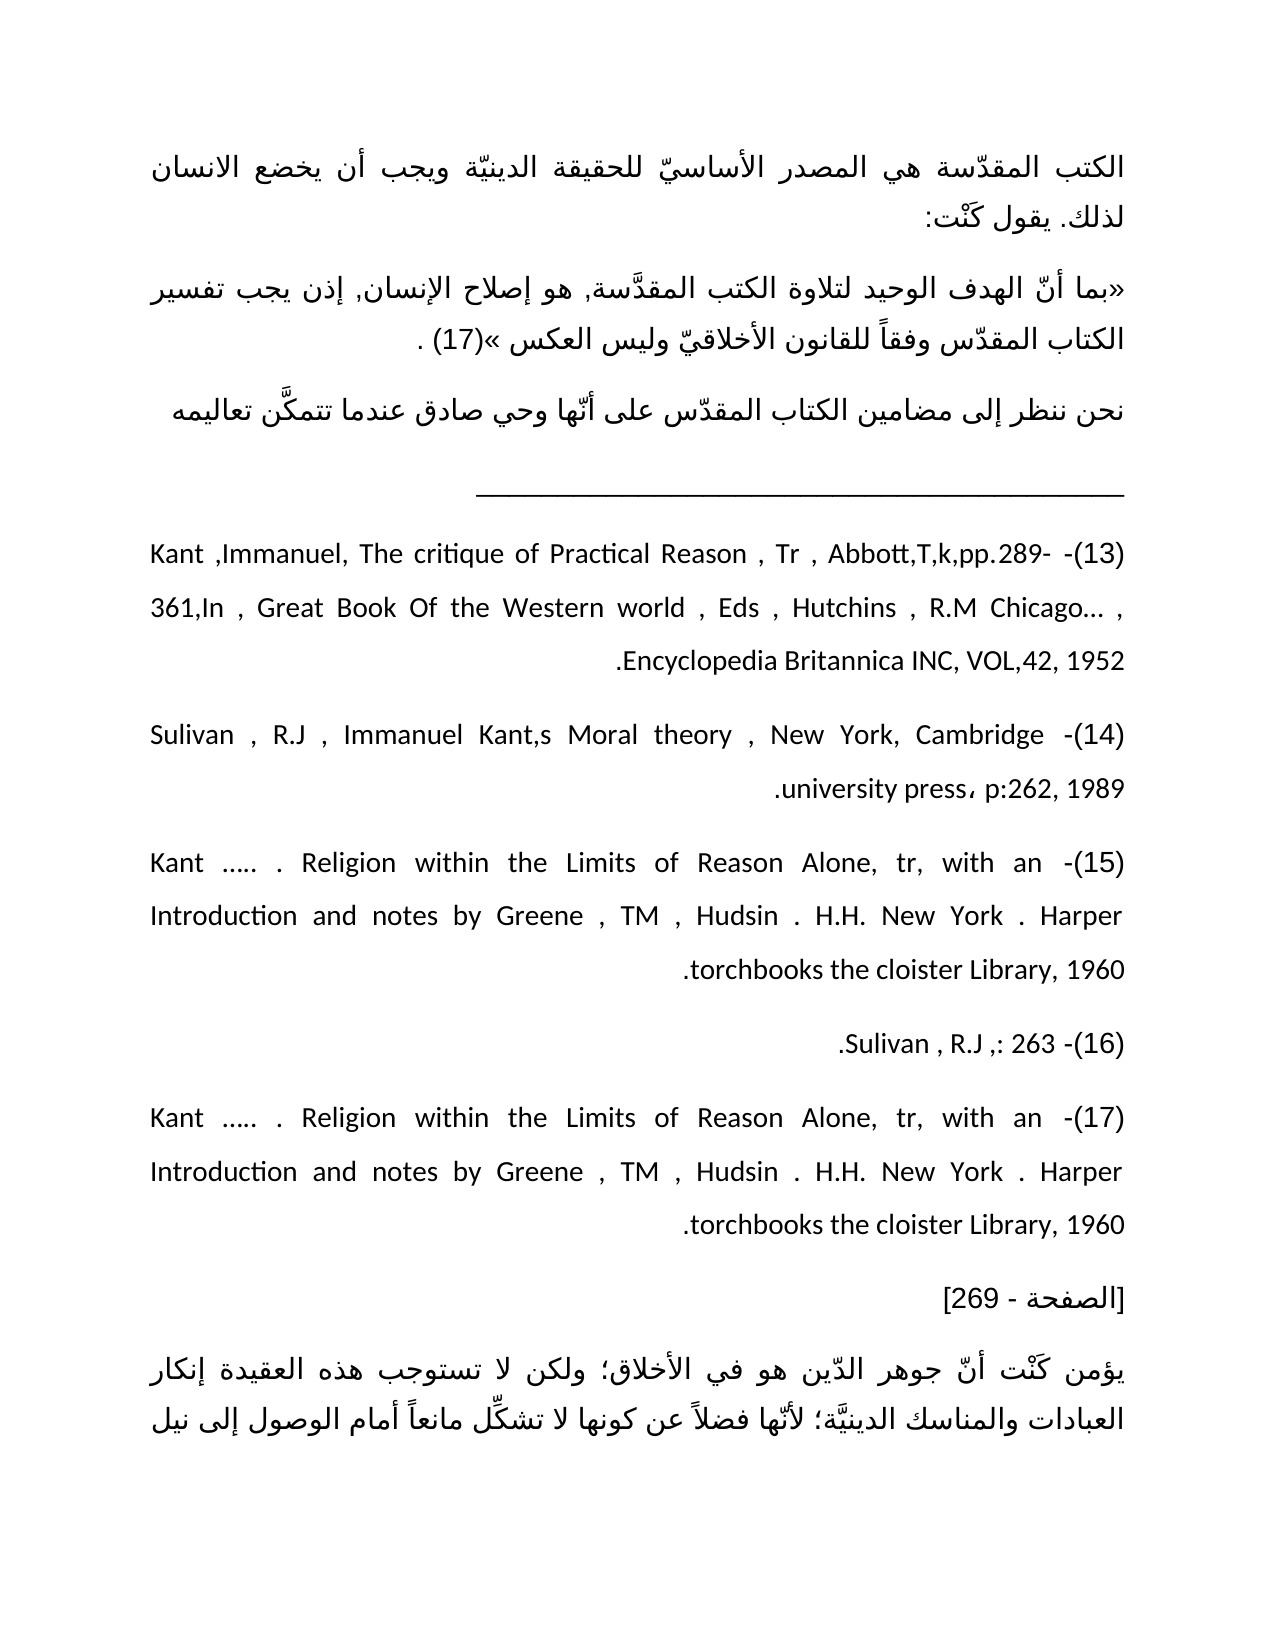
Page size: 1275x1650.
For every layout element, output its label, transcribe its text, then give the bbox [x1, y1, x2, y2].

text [150, 1352, 1125, 1436]
text (13)- Kant ,Immanuel, The critique of Practical Reason , Tr , Abbott,T,k,pp.289-361,In , Great Book Of the Western world , Eds , Hutchins , R.M Chicago… , Encyclopedia Britannica INC, VOL,42, 1952. [150, 535, 1125, 678]
text (14)- Sulivan , R.J , Immanuel Kant,s Moral theory , New York, Cambridge university press، p:262, 1989. [150, 716, 1125, 805]
text نحن ننظر إلى مضامين الكتاب المقدّس على أنّها وحي صادق عندما تتمكَّن تعاليمه [150, 393, 1125, 426]
text (16)- Sulivan , R.J ,: 263. [150, 1025, 1125, 1061]
text (15)- Kant ….. . Religion within the Limits of Reason Alone, tr, with an Introduction and notes by Greene , TM , Hudsin . H.H. New York . Harper torchbooks the cloister Library, 1960. [150, 844, 1125, 987]
text «بما أنّ الهدف الوحيد لتلاوة الكتب المقدَّسة, هو إصلاح الإنسان, إذن يجب تفسير الكتاب المقدّس وفقاً للقانون الأخلاقيّ وليس العكس »(17) . [150, 271, 1125, 355]
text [150, 150, 1125, 234]
text (17)- Kant ….. . Religion within the Limits of Reason Alone, tr, with an Introduction and notes by Greene , TM , Hudsin . H.H. New York . Harper torchbooks the cloister Library, 1960. [150, 1099, 1125, 1242]
text [الصفحة - 269] [150, 1281, 1125, 1314]
text ________________________________________ [150, 464, 1125, 498]
